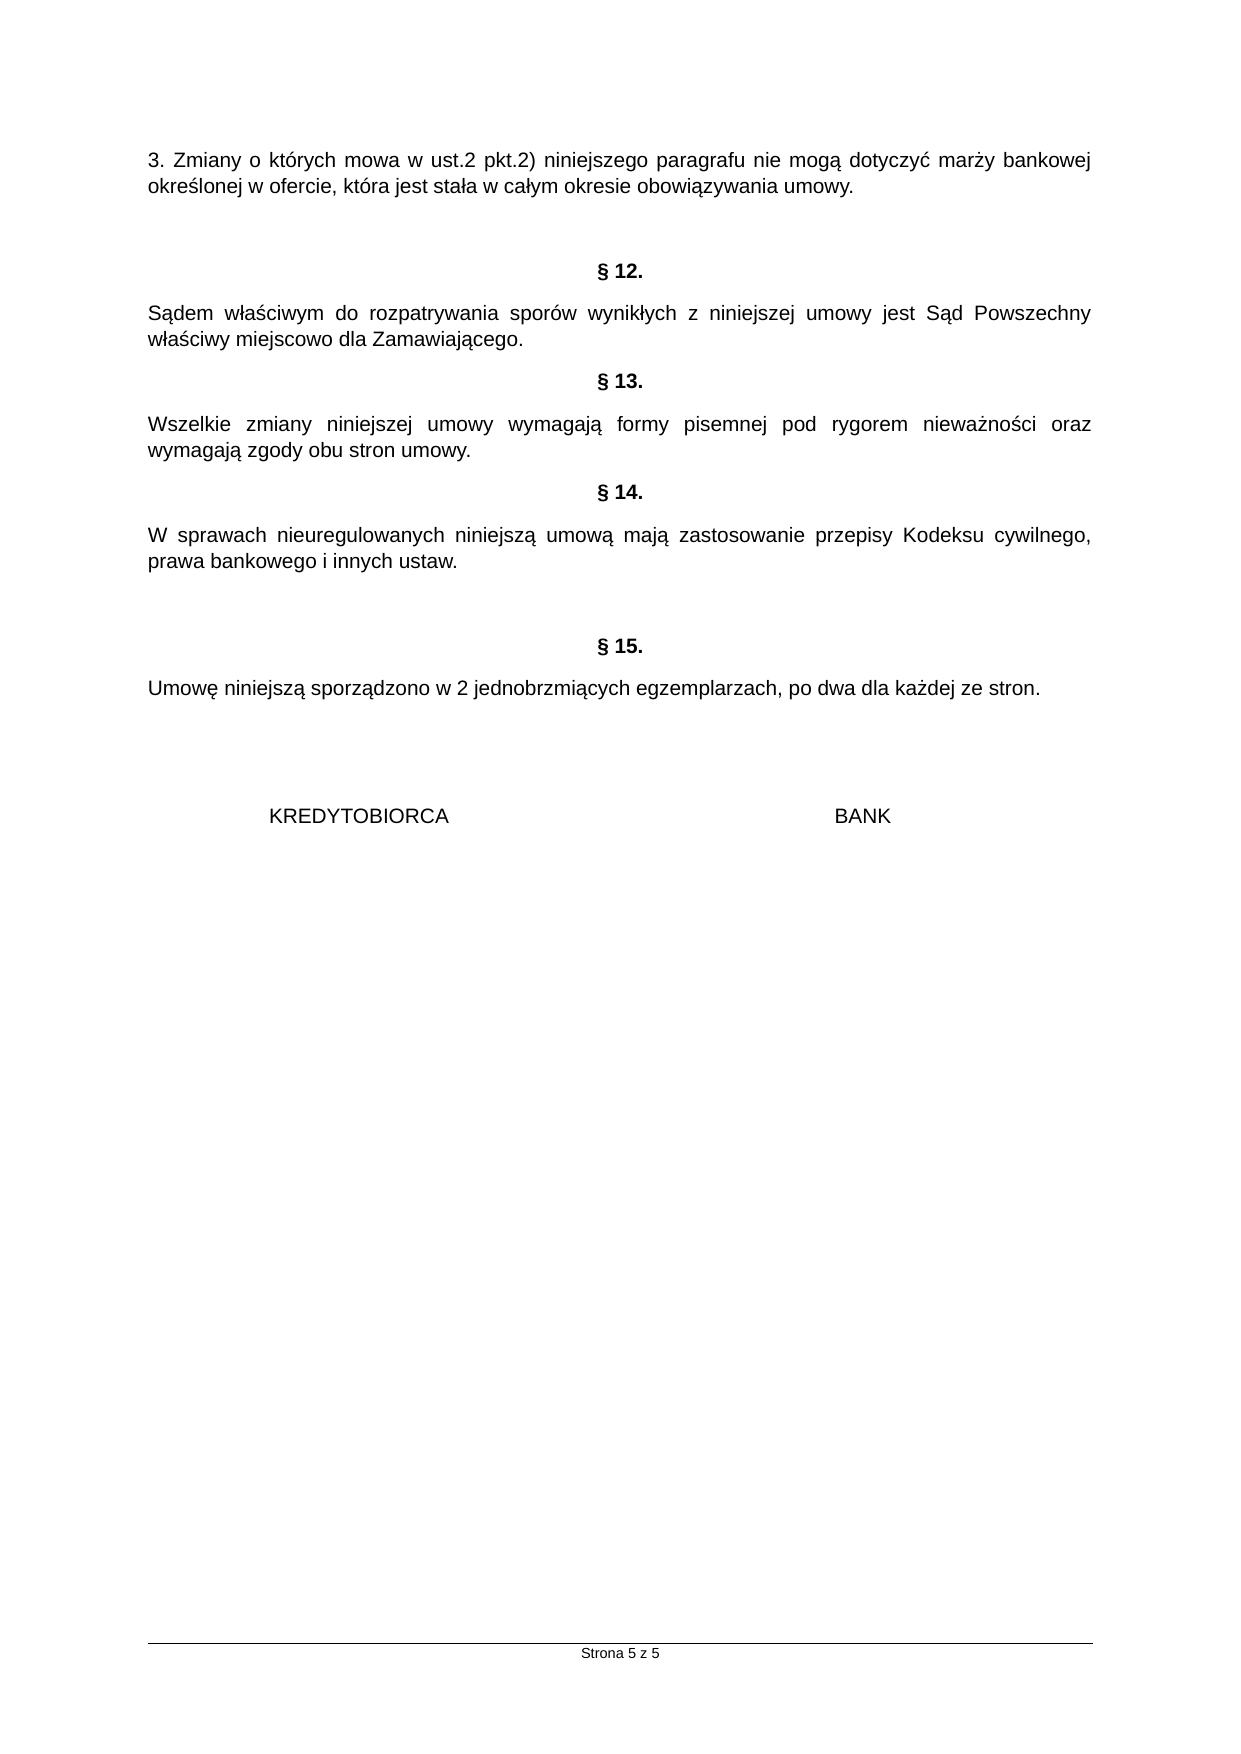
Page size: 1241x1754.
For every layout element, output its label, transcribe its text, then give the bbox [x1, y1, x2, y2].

text Umowę niniejszą sporządzono w 2 jednobrzmiących egzemplarzach, po dwa dla każdej ze stron. [148, 676, 1093, 700]
text KREDYTOBIORCA BANK [148, 803, 1093, 827]
text § 13. [148, 369, 1093, 393]
text § 15. [148, 633, 1093, 657]
text § 14. [148, 480, 1093, 504]
text 3. Zmiany o których mowa w ust.2 pkt.2) niniejszego paragrafu nie mogą dotyczyć marży bankowej określonej w ofercie, która jest stała w całym okresie obowiązywania umowy. [148, 148, 1093, 197]
text Sądem właściwym do rozpatrywania sporów wynikłych z niniejszej umowy jest Sąd Powszechny właściwy miejscowo dla Zamawiającego. [148, 301, 1093, 351]
text § 12. [148, 258, 1093, 282]
text W sprawach nieuregulowanych niniejszą umową mają zastosowanie przepisy Kodeksu cywilnego, prawa bankowego i innych ustaw. [148, 523, 1093, 572]
text Wszelkie zmiany niniejszej umowy wymagają formy pisemnej pod rygorem nieważności oraz wymagają zgody obu stron umowy. [148, 412, 1093, 462]
